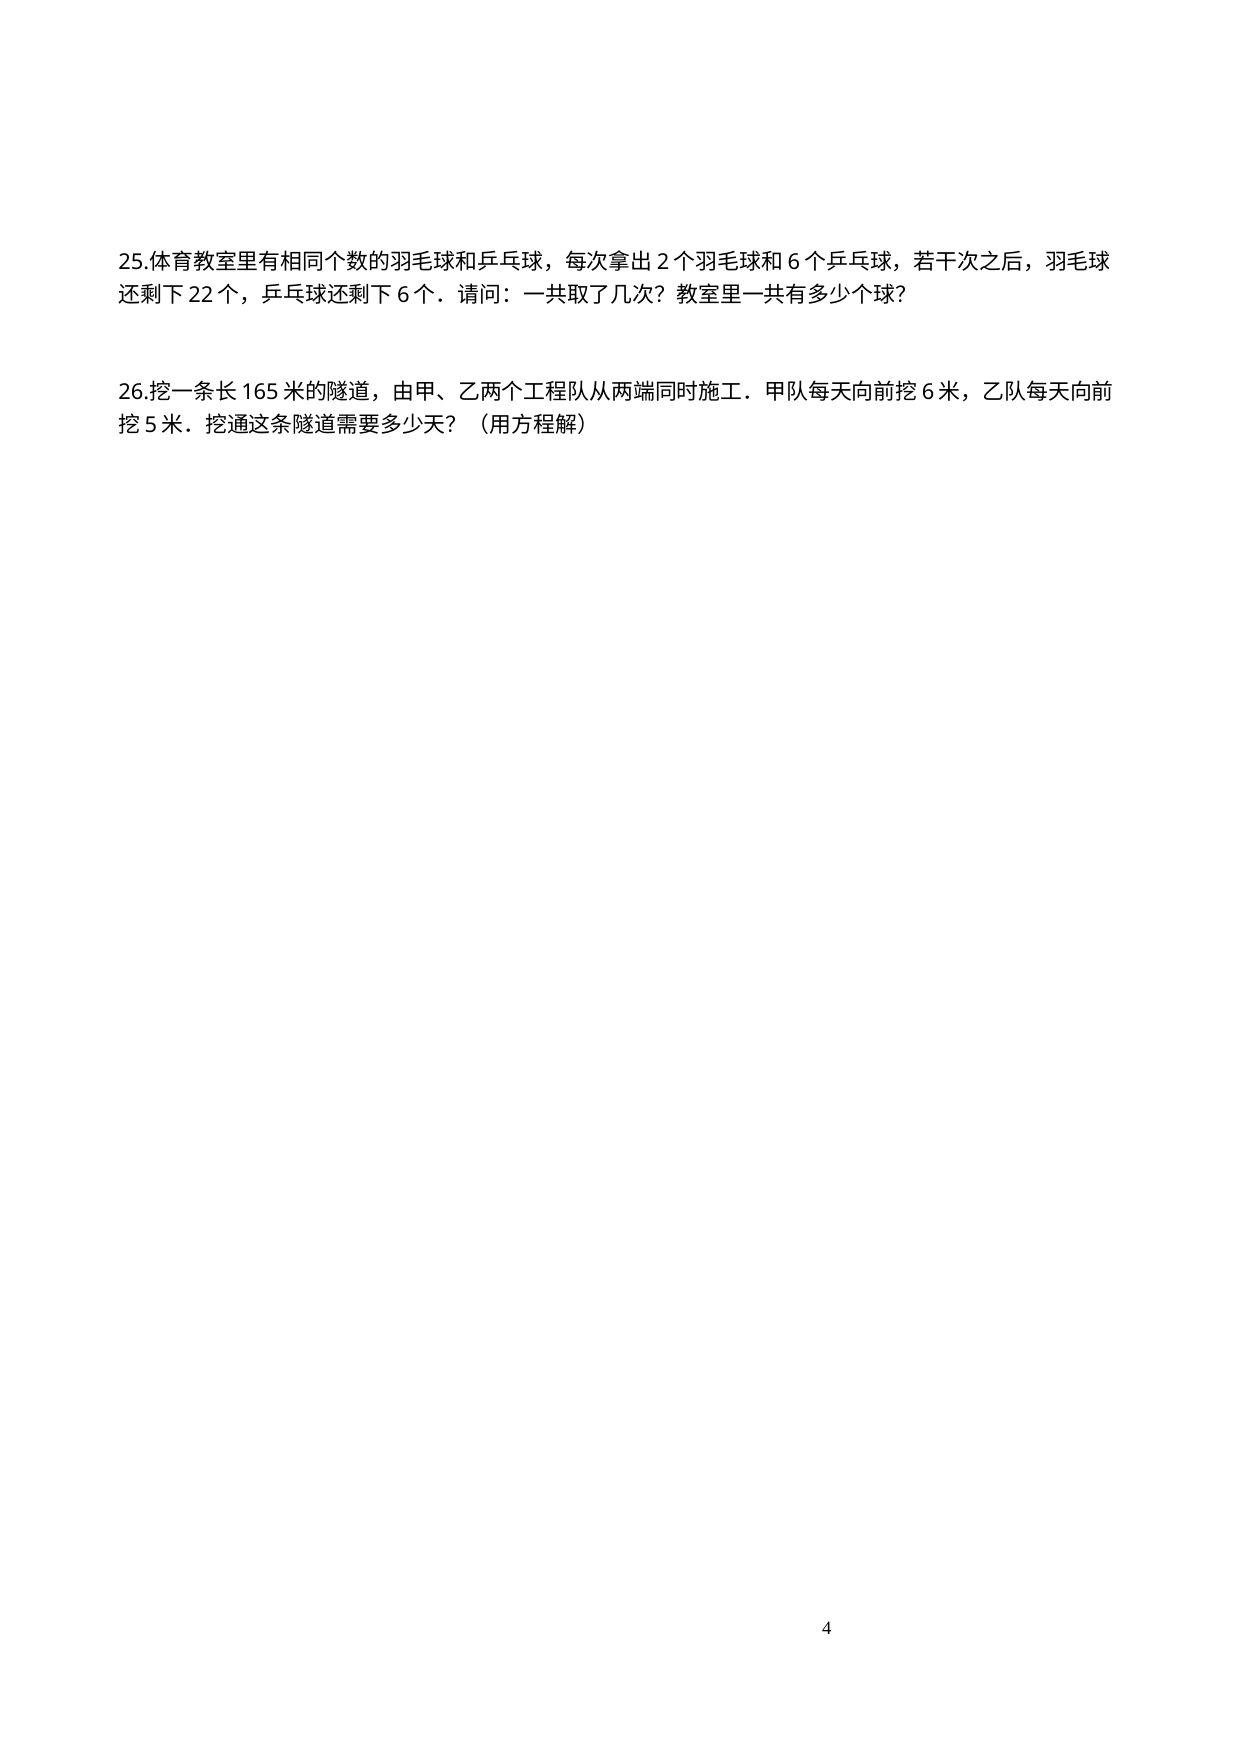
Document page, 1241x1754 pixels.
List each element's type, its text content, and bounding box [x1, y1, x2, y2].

text 25.体育教室里有相同个数的羽毛球和乒乓球，每次拿出2个羽毛球和6个乒乓球，若干次之后，羽毛球还剩下22个，乒乓球还剩下6个．请问：一共取了几次？教室里一共有多少个球？ [118, 244, 1122, 309]
text 26.挖一条长165米的隧道，由甲、乙两个工程队从两端同时施工．甲队每天向前挖6米，乙队每天向前挖5米．挖通这条隧道需要多少天？（用方程解） [118, 374, 1122, 439]
